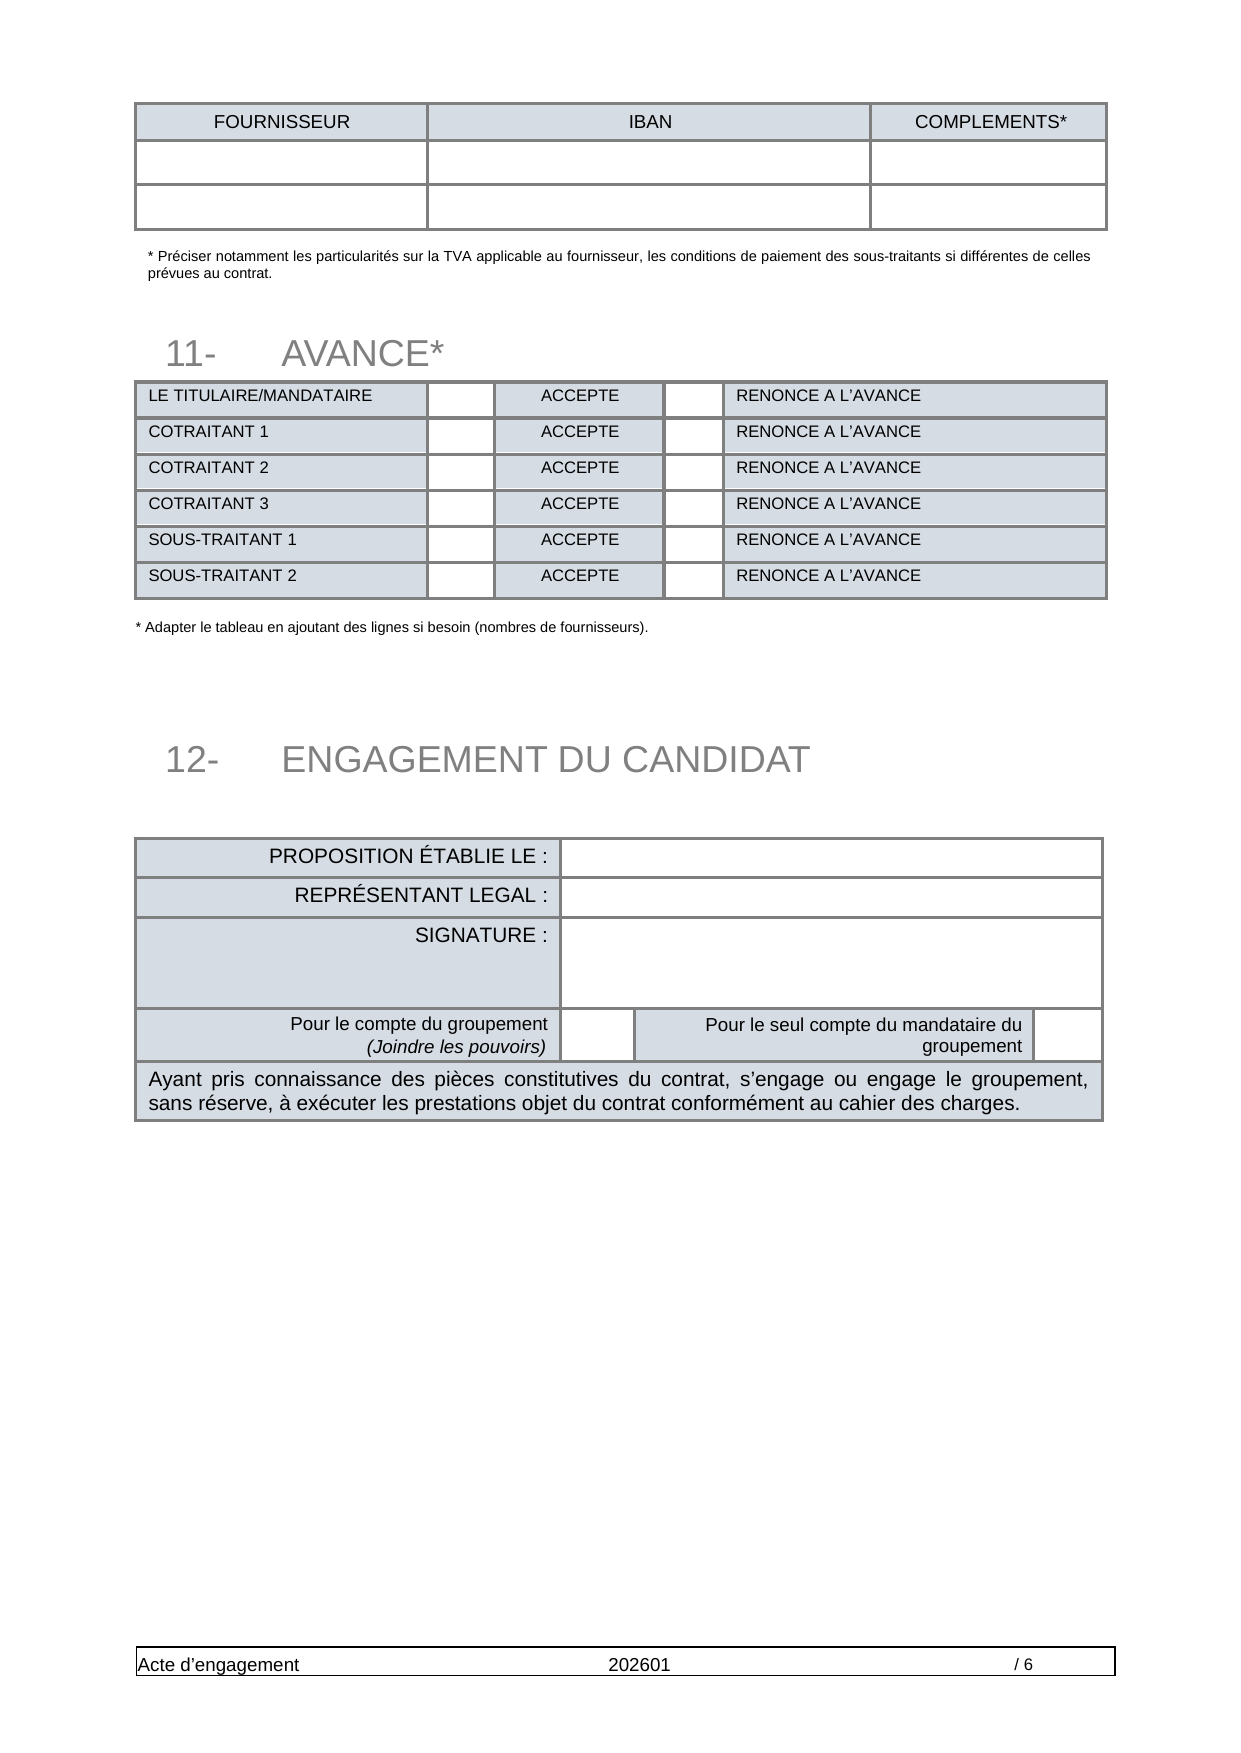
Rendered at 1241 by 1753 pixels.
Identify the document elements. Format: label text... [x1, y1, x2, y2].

list AVANCE* [165, 331, 1093, 374]
table_cell [666, 456, 722, 488]
table_cell COTRAITANT 3 [137, 492, 426, 524]
table_cell ACCEPTE [496, 564, 662, 597]
table_cell SOUS-TRAITANT 1 [137, 528, 426, 561]
table_header COMPLEMENTS* [872, 105, 1105, 139]
table_cell [666, 420, 722, 452]
table_cell RENONCE A L’AVANCE [725, 564, 1105, 597]
list ENGAGEMENT DU CANDIDAT [165, 737, 1093, 781]
table_cell [137, 142, 426, 183]
table_cell ACCEPTE [496, 528, 662, 561]
table_header [562, 840, 1101, 876]
table_cell SIGNATURE : [137, 919, 559, 1007]
table_cell [562, 1010, 633, 1060]
table_cell [666, 528, 722, 561]
table_cell ACCEPTE [496, 492, 662, 524]
table_header [429, 384, 493, 416]
table_cell [666, 564, 722, 597]
table_header LE TITULAIRE/MANDATAIRE [137, 384, 426, 416]
table_cell RENONCE A L’AVANCE [725, 420, 1105, 452]
text * Adapter le tableau en ajoutant des lignes si besoin (nombres de fournisseurs). [135, 619, 1093, 636]
table_cell [137, 186, 426, 228]
table_cell ACCEPTE [496, 420, 662, 452]
table_header ACCEPTE [496, 384, 662, 416]
table_cell [562, 919, 1101, 1007]
table_header PROPOSITION ÉTABLIE LE : [137, 840, 559, 876]
table_cell Ayant pris connaissance des pièces constitutives du contrat, s’engage ou engage le groupement, sans réserve, à exécuter les prestations objet du contrat conformément au cahier des charges. [137, 1063, 1101, 1119]
table_cell COTRAITANT 1 [137, 420, 426, 452]
table_cell REPRÉSENTANT LEGAL : [137, 879, 559, 916]
table_header IBAN [429, 105, 869, 139]
table_cell ACCEPTE [496, 456, 662, 488]
table_header FOURNISSEUR [137, 105, 426, 139]
table_cell [429, 456, 493, 488]
table_cell [1035, 1010, 1101, 1060]
table_cell [429, 492, 493, 524]
table_header [666, 384, 722, 416]
table_cell [429, 142, 869, 183]
table_cell COTRAITANT 2 [137, 456, 426, 488]
table_cell SOUS-TRAITANT 2 [137, 564, 426, 597]
table_header RENONCE A L’AVANCE [725, 384, 1105, 416]
table_cell [666, 492, 722, 524]
table_cell [872, 142, 1105, 183]
text * Préciser notamment les particularités sur la TVA applicable au fournisseur, les conditions de paiement des sous-traitants si différentes de celles prévues au contrat. [148, 248, 1093, 281]
table_cell [562, 879, 1101, 916]
table_cell RENONCE A L’AVANCE [725, 456, 1105, 488]
table_cell RENONCE A L’AVANCE [725, 492, 1105, 524]
table_cell [429, 186, 869, 228]
table_cell [429, 420, 493, 452]
table_cell Pour le compte du groupement (Joindre les pouvoirs) [137, 1010, 559, 1060]
table_cell [429, 564, 493, 597]
table_cell [872, 186, 1105, 228]
table_cell Pour le seul compte du mandataire du groupement [636, 1010, 1032, 1060]
table_cell [429, 528, 493, 561]
table_cell RENONCE A L’AVANCE [725, 528, 1105, 561]
